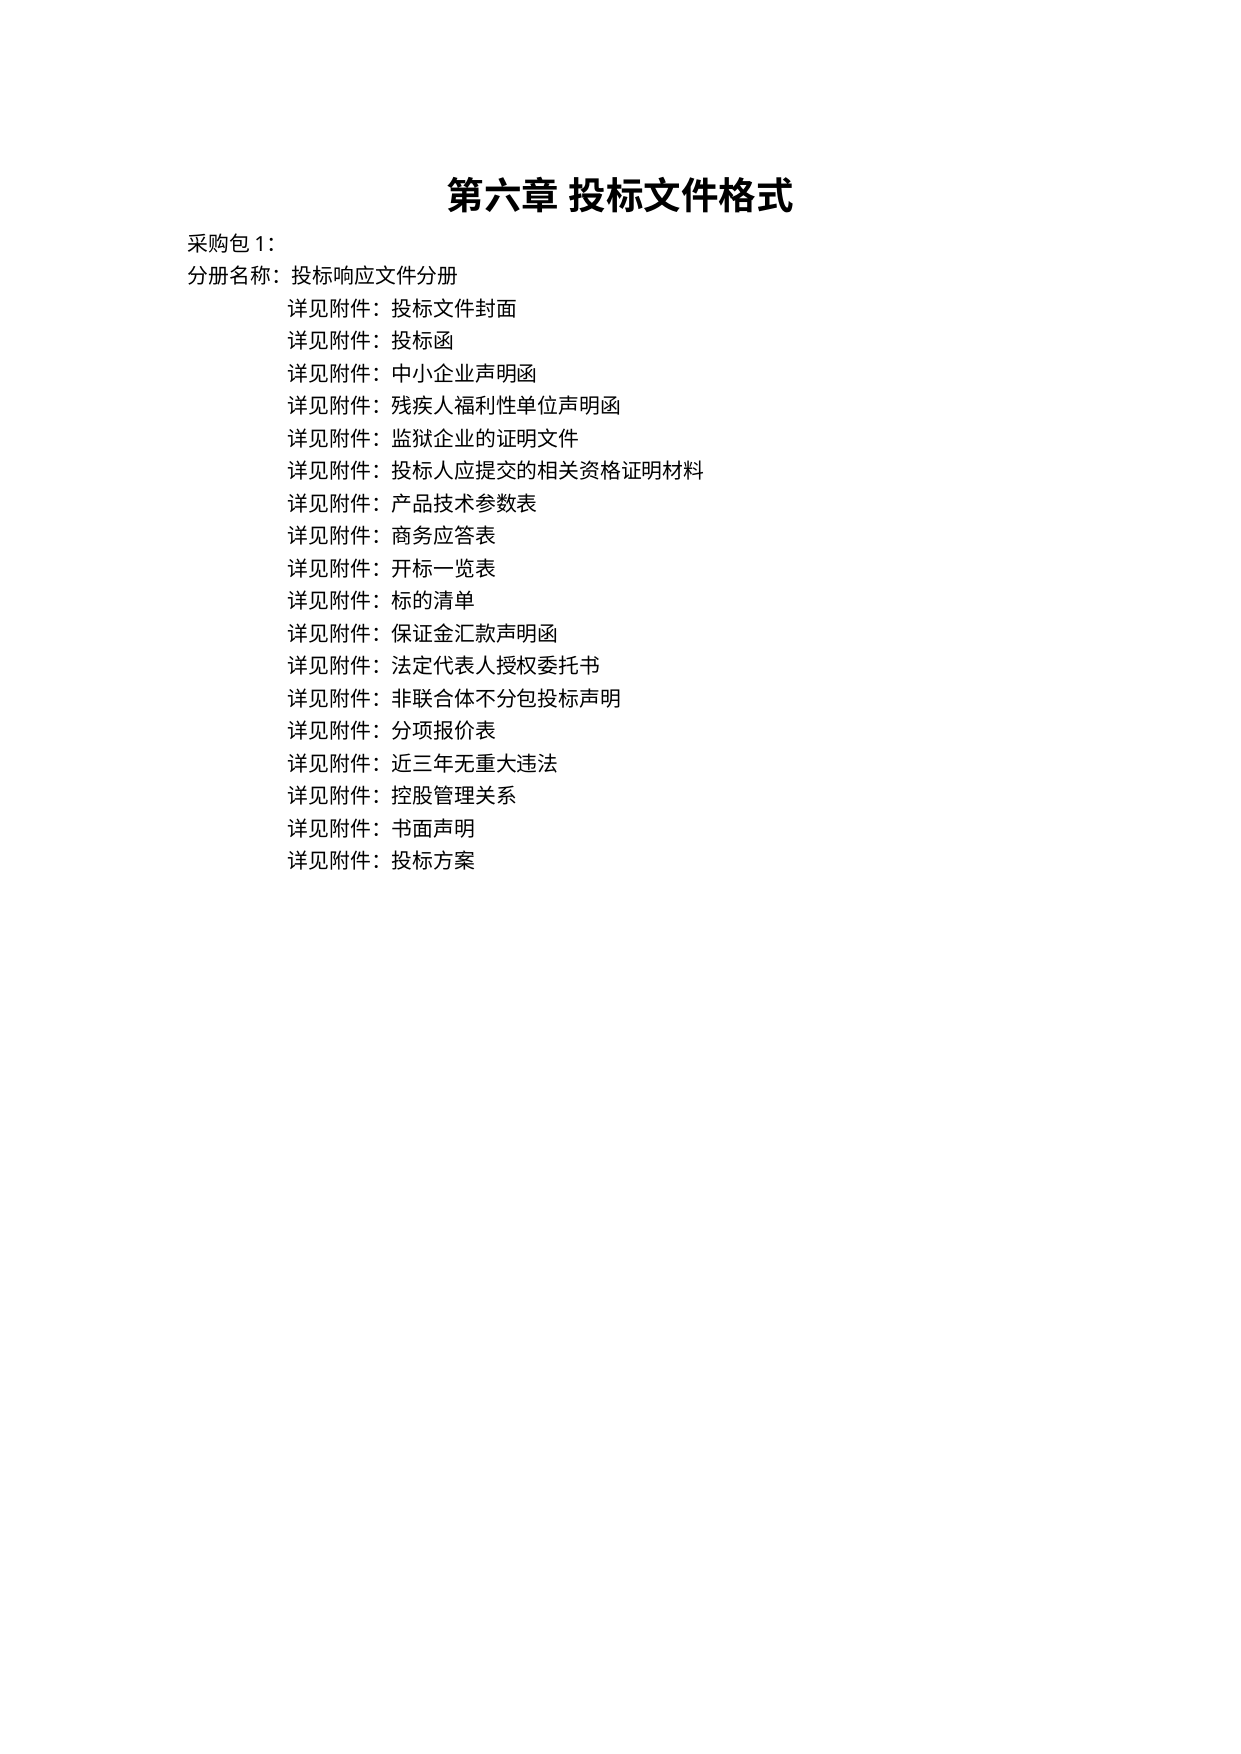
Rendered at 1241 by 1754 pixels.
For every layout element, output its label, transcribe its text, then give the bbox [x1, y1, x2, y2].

text 分册名称：投标响应文件分册 [187, 259, 1053, 292]
text 详见附件：书面声明 [187, 812, 1053, 844]
text 详见附件：残疾人福利性单位声明函 [187, 389, 1053, 422]
text 详见附件：监狱企业的证明文件 [187, 422, 1053, 454]
text 采购包1： [187, 227, 1053, 259]
text 详见附件：分项报价表 [187, 714, 1053, 747]
text 第六章 投标文件格式 [187, 162, 1053, 227]
text 详见附件：投标方案 [187, 844, 1053, 877]
text 详见附件：商务应答表 [187, 519, 1053, 552]
text 详见附件：投标函 [187, 324, 1053, 357]
text 详见附件：法定代表人授权委托书 [187, 649, 1053, 682]
text 详见附件：开标一览表 [187, 552, 1053, 584]
text 详见附件：投标文件封面 [187, 292, 1053, 324]
text 详见附件：非联合体不分包投标声明 [187, 682, 1053, 714]
text 详见附件：控股管理关系 [187, 779, 1053, 812]
text 详见附件：标的清单 [187, 584, 1053, 617]
text 详见附件：投标人应提交的相关资格证明材料 [187, 454, 1053, 487]
text 详见附件：产品技术参数表 [187, 487, 1053, 519]
text 详见附件：中小企业声明函 [187, 357, 1053, 389]
text 详见附件：近三年无重大违法 [187, 747, 1053, 779]
text 详见附件：保证金汇款声明函 [187, 617, 1053, 649]
